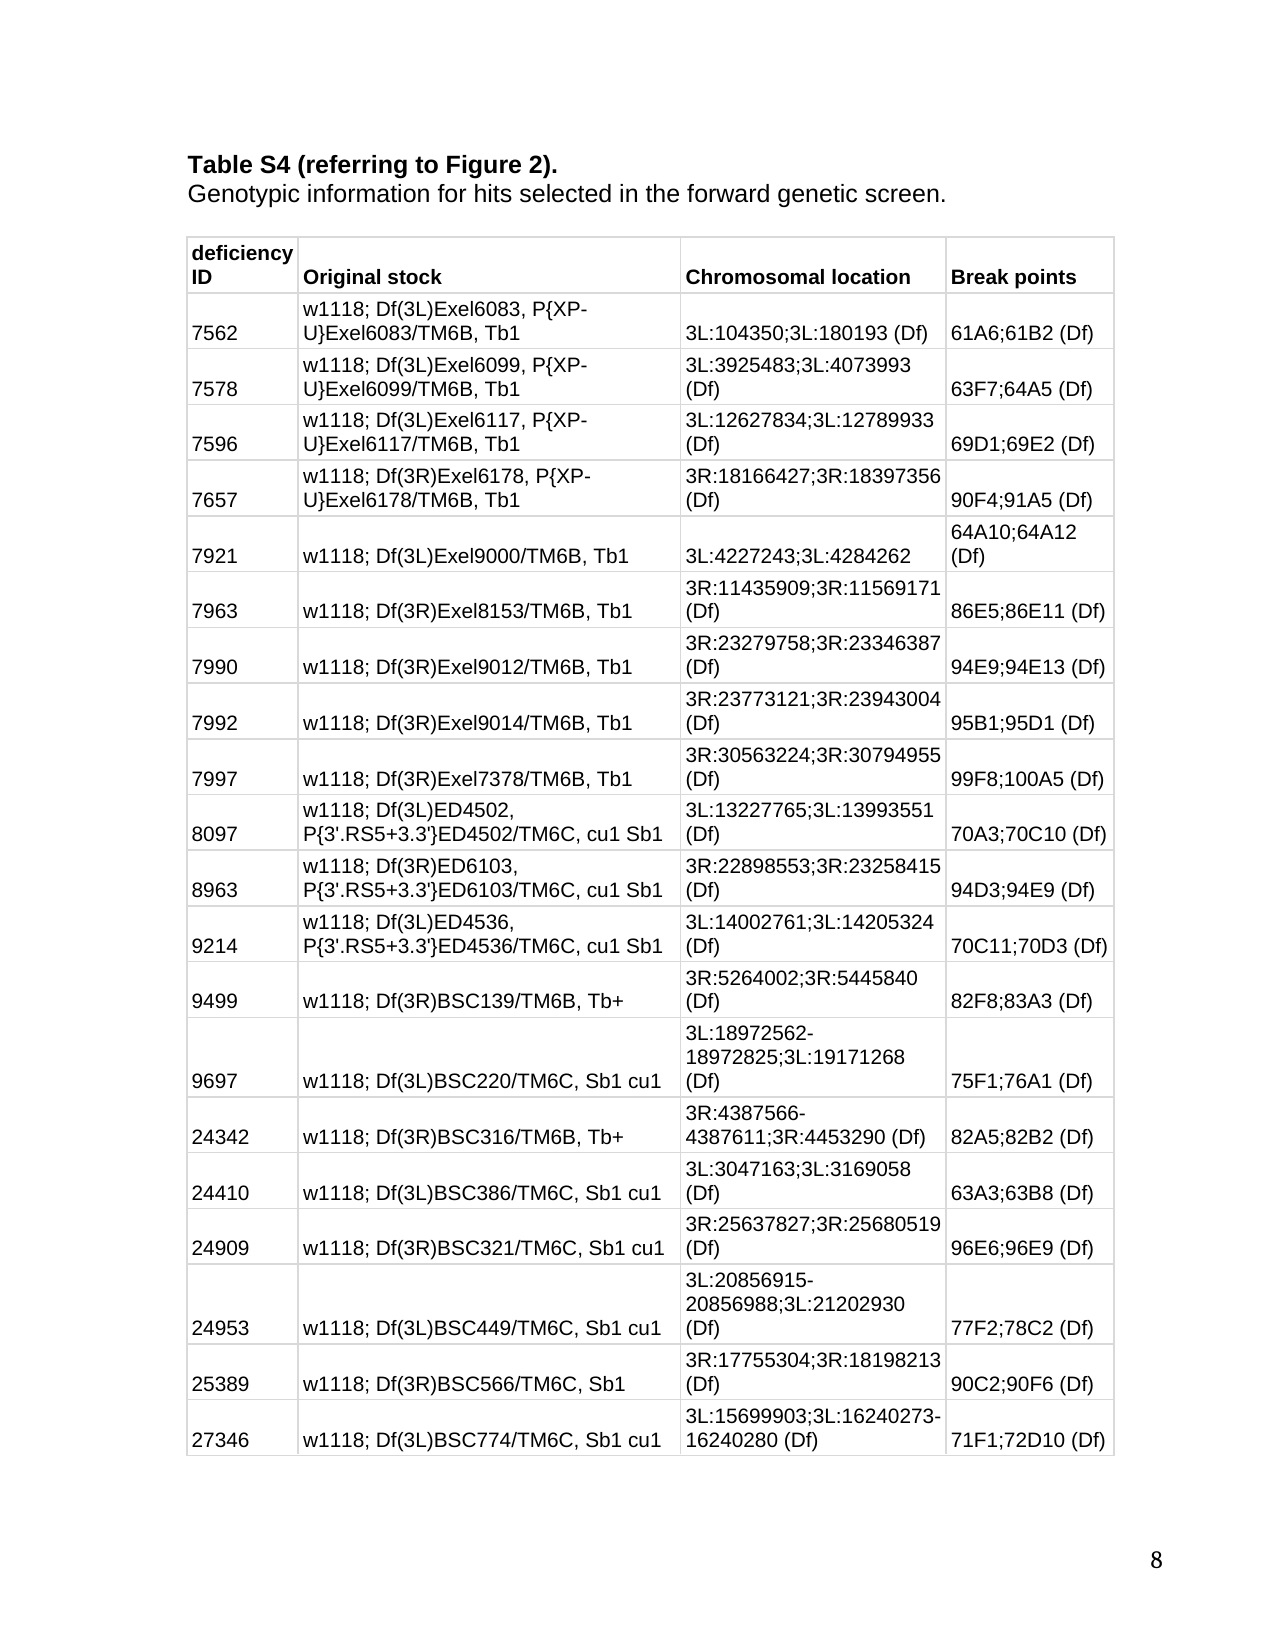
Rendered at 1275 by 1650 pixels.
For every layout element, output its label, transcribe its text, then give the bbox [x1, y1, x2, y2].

table_cell w1118; Df(3L)BSC774/TM6C, Sb1 cu1 [299, 1400, 680, 1454]
table_header Break points [947, 238, 1113, 292]
table_cell 8097 [188, 795, 297, 849]
table_cell 3L:13227765;3L:13993551 (Df) [681, 795, 945, 849]
table_cell 7963 [188, 572, 297, 626]
table_cell 3R:5264002;3R:5445840 (Df) [681, 962, 945, 1016]
table_cell w1118; Df(3L)Exel6117, P{XP-U}Exel6117/TM6B, Tb1 [299, 405, 680, 459]
table_cell 9214 [188, 907, 297, 961]
table_cell w1118; Df(3R)Exel6178, P{XP-U}Exel6178/TM6B, Tb1 [299, 461, 680, 515]
table_cell w1118; Df(3L)ED4536, P{3'.RS5+3.3'}ED4536/TM6C, cu1 Sb1 [299, 907, 680, 961]
table_cell w1118; Df(3R)ED6103, P{3'.RS5+3.3'}ED6103/TM6C, cu1 Sb1 [299, 851, 680, 905]
table_cell 3L:4227243;3L:4284262 [681, 517, 945, 571]
table_cell 3R:30563224;3R:30794955 (Df) [681, 740, 945, 793]
table_cell 9499 [188, 962, 297, 1016]
table_cell 3R:18166427;3R:18397356 (Df) [681, 461, 945, 515]
table_cell w1118; Df(3R)BSC321/TM6C, Sb1 cu1 [299, 1209, 680, 1263]
table_cell 61A6;61B2 (Df) [947, 294, 1113, 348]
text Genotypic information for hits selected in the forward genetic screen. [187, 179, 1162, 207]
table_cell w1118; Df(3L)BSC449/TM6C, Sb1 cu1 [299, 1265, 680, 1343]
table_cell 64A10;64A12 (Df) [947, 517, 1113, 571]
table_cell 9697 [188, 1018, 297, 1096]
table_cell 3L:18972562-18972825;3L:19171268 (Df) [681, 1018, 945, 1096]
table_cell 24410 [188, 1153, 297, 1208]
table_cell 71F1;72D10 (Df) [947, 1400, 1113, 1454]
table_cell 3L:14002761;3L:14205324 (Df) [681, 907, 945, 961]
text Table S4 (referring to Figure 2). [187, 150, 1162, 179]
table_cell 63F7;64A5 (Df) [947, 349, 1113, 403]
table_cell 3R:22898553;3R:23258415 (Df) [681, 851, 945, 905]
table_cell 90C2;90F6 (Df) [947, 1345, 1113, 1399]
table_cell 7992 [188, 684, 297, 738]
table_cell w1118; Df(3R)BSC139/TM6B, Tb+ [299, 962, 680, 1016]
table_cell 7657 [188, 461, 297, 515]
table_cell 7921 [188, 517, 297, 571]
table_cell w1118; Df(3L)Exel9000/TM6B, Tb1 [299, 517, 680, 571]
table_cell 7562 [188, 294, 297, 348]
table_cell 69D1;69E2 (Df) [947, 405, 1113, 459]
table_cell 3R:23279758;3R:23346387 (Df) [681, 628, 945, 682]
table_cell 70C11;70D3 (Df) [947, 907, 1113, 961]
table_cell 3R:11435909;3R:11569171 (Df) [681, 572, 945, 626]
table_cell w1118; Df(3L)BSC220/TM6C, Sb1 cu1 [299, 1018, 680, 1096]
table_cell 96E6;96E9 (Df) [947, 1209, 1113, 1263]
table_cell 3L:15699903;3L:16240273-16240280 (Df) [681, 1400, 945, 1454]
table_cell 3L:3047163;3L:3169058 (Df) [681, 1153, 945, 1208]
table_cell 27346 [188, 1400, 297, 1454]
table_cell w1118; Df(3R)BSC566/TM6C, Sb1 [299, 1345, 680, 1399]
table_cell 94D3;94E9 (Df) [947, 851, 1113, 905]
table_cell 3L:20856915-20856988;3L:21202930 (Df) [681, 1265, 945, 1343]
table_cell 24909 [188, 1209, 297, 1263]
table_header Chromosomal location [681, 238, 945, 292]
table_cell 3R:25637827;3R:25680519 (Df) [681, 1209, 945, 1263]
table_cell 90F4;91A5 (Df) [947, 461, 1113, 515]
table_cell 77F2;78C2 (Df) [947, 1265, 1113, 1343]
table_cell 7990 [188, 628, 297, 682]
table_cell 3L:12627834;3L:12789933 (Df) [681, 405, 945, 459]
table_cell w1118; Df(3R)BSC316/TM6B, Tb+ [299, 1098, 680, 1152]
table_cell w1118; Df(3L)Exel6099, P{XP-U}Exel6099/TM6B, Tb1 [299, 349, 680, 403]
table_header deficiency ID [188, 238, 297, 292]
table_cell 7596 [188, 405, 297, 459]
table_cell w1118; Df(3R)Exel9012/TM6B, Tb1 [299, 628, 680, 682]
table_cell 24953 [188, 1265, 297, 1343]
table_cell 3L:3925483;3L:4073993 (Df) [681, 349, 945, 403]
table_cell 8963 [188, 851, 297, 905]
table_cell 3R:17755304;3R:18198213 (Df) [681, 1345, 945, 1399]
table_cell 7578 [188, 349, 297, 403]
table_cell w1118; Df(3R)Exel8153/TM6B, Tb1 [299, 572, 680, 626]
table_cell 94E9;94E13 (Df) [947, 628, 1113, 682]
table_header Original stock [299, 238, 680, 292]
table_cell 3R:23773121;3R:23943004 (Df) [681, 684, 945, 738]
table_cell 82F8;83A3 (Df) [947, 962, 1113, 1016]
table_cell 75F1;76A1 (Df) [947, 1018, 1113, 1096]
table_cell 7997 [188, 740, 297, 793]
table_cell 70A3;70C10 (Df) [947, 795, 1113, 849]
table_cell 63A3;63B8 (Df) [947, 1153, 1113, 1208]
table_cell w1118; Df(3R)Exel7378/TM6B, Tb1 [299, 740, 680, 793]
table_cell 95B1;95D1 (Df) [947, 684, 1113, 738]
table_cell 3R:4387566-4387611;3R:4453290 (Df) [681, 1098, 945, 1152]
table_cell 25389 [188, 1345, 297, 1399]
table_cell 86E5;86E11 (Df) [947, 572, 1113, 626]
table_cell 24342 [188, 1098, 297, 1152]
table_cell w1118; Df(3L)BSC386/TM6C, Sb1 cu1 [299, 1153, 680, 1208]
table_cell 99F8;100A5 (Df) [947, 740, 1113, 793]
table_cell w1118; Df(3L)ED4502, P{3'.RS5+3.3'}ED4502/TM6C, cu1 Sb1 [299, 795, 680, 849]
table_cell w1118; Df(3R)Exel9014/TM6B, Tb1 [299, 684, 680, 738]
table_cell 3L:104350;3L:180193 (Df) [681, 294, 945, 348]
table_cell w1118; Df(3L)Exel6083, P{XP-U}Exel6083/TM6B, Tb1 [299, 294, 680, 348]
table_cell 82A5;82B2 (Df) [947, 1098, 1113, 1152]
